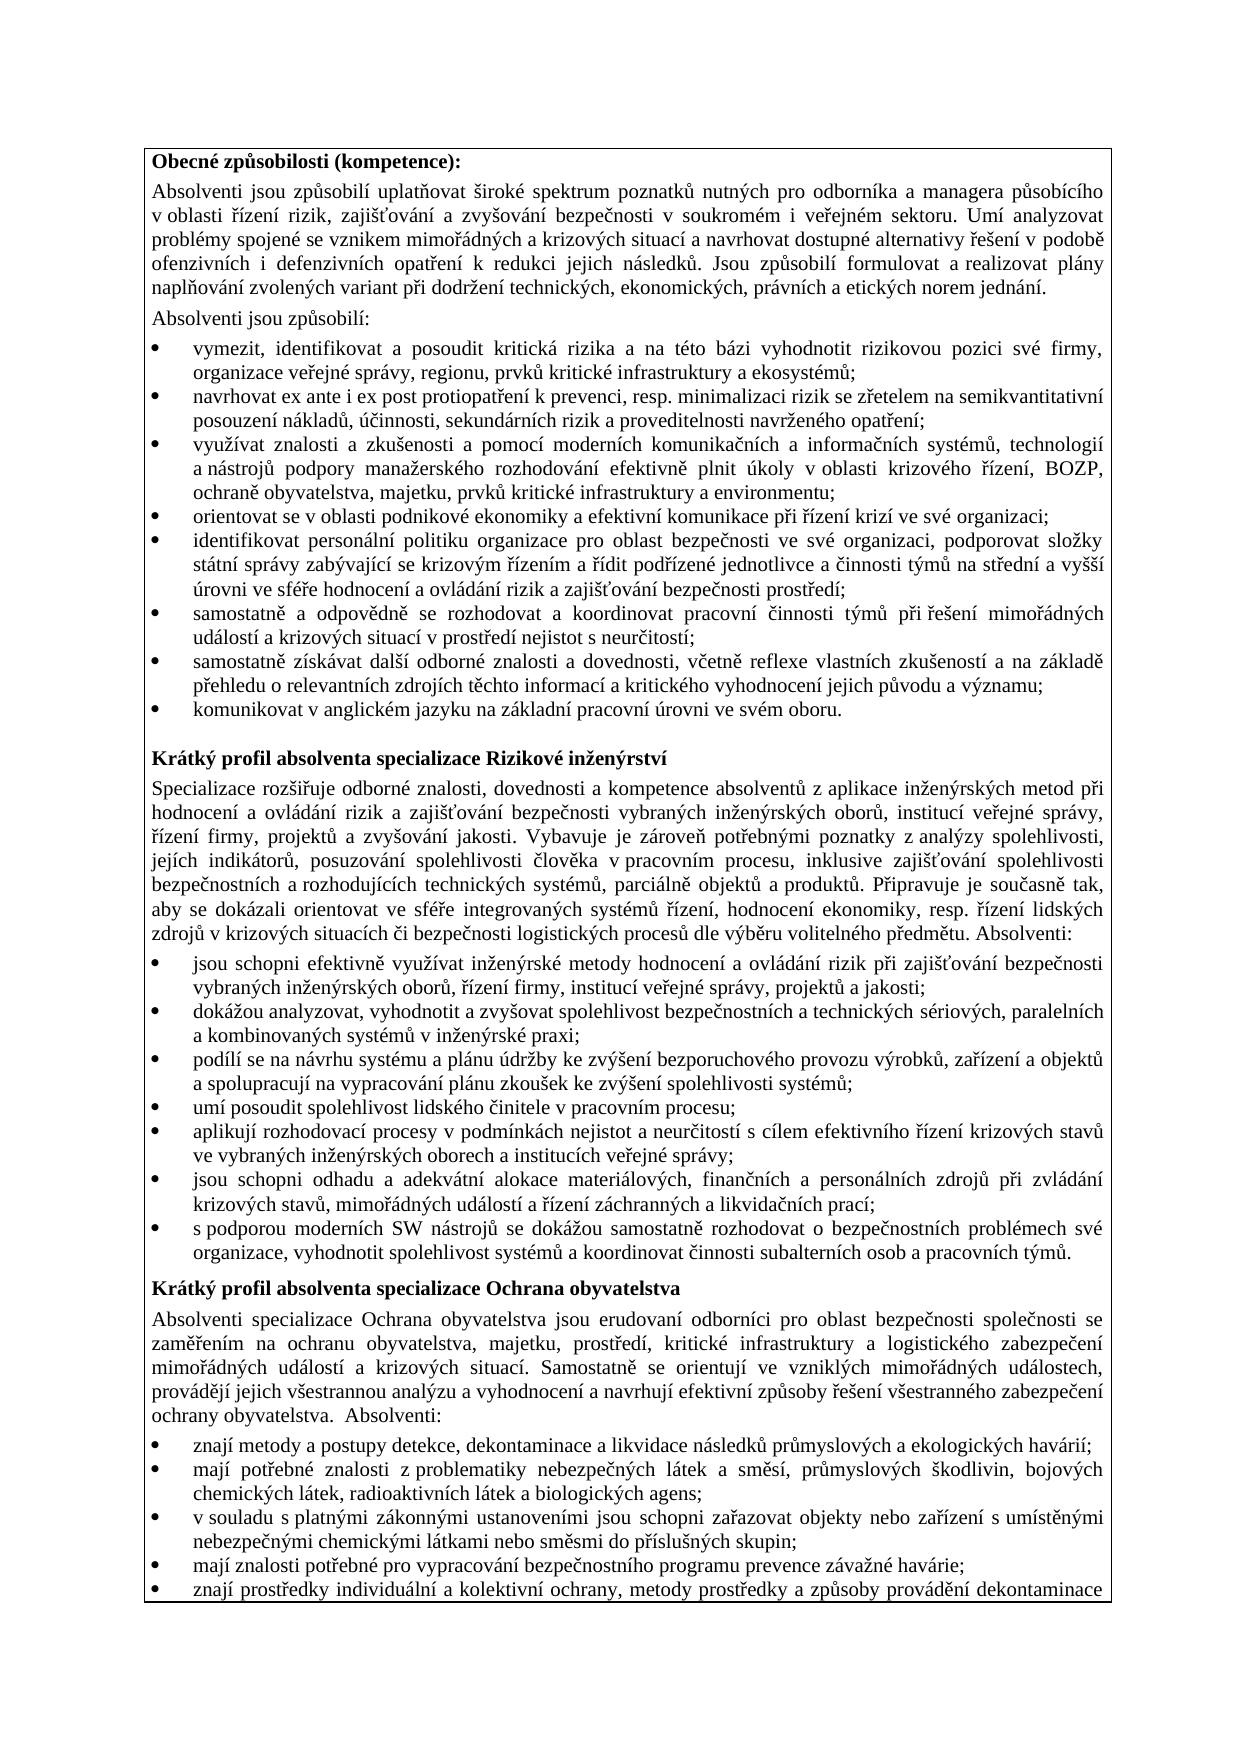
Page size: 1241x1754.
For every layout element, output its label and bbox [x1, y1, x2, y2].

table_cell [145, 149, 1111, 1601]
